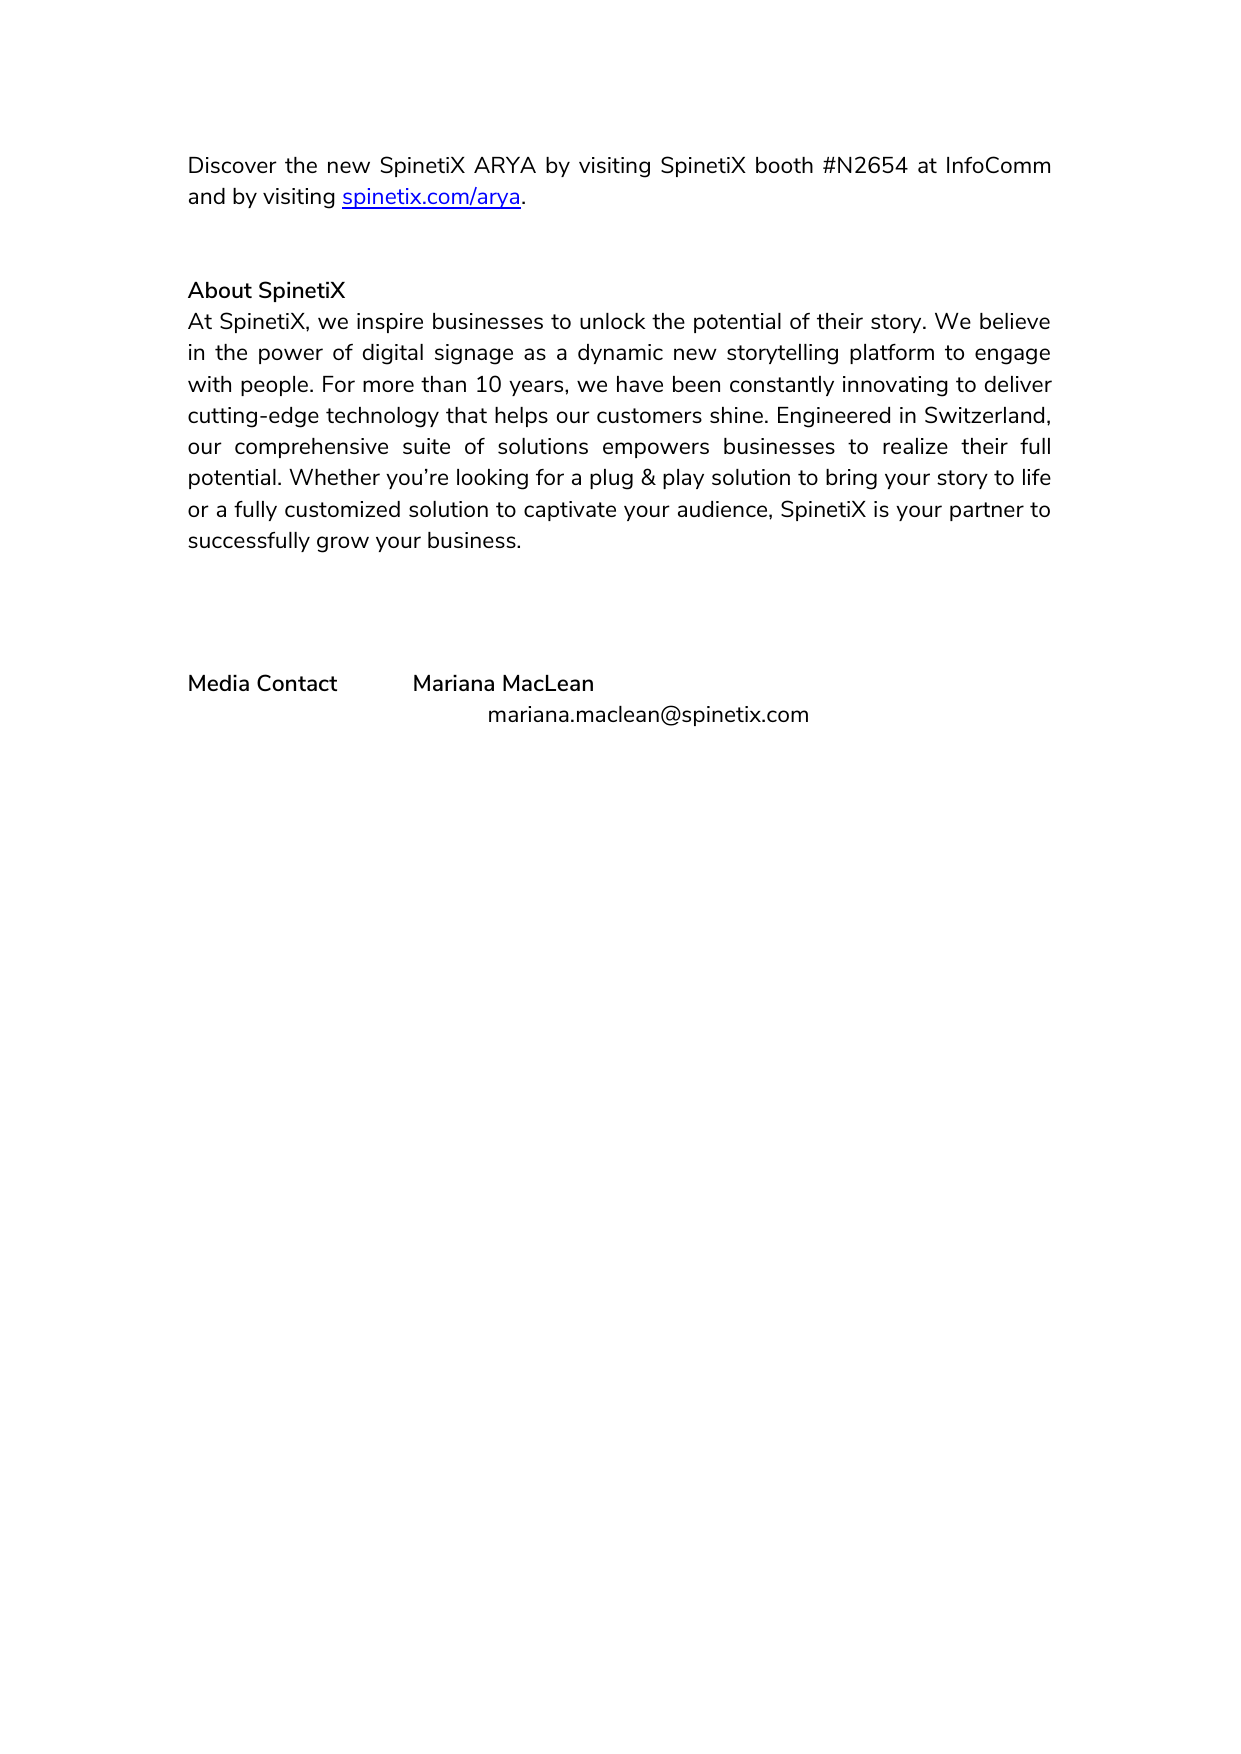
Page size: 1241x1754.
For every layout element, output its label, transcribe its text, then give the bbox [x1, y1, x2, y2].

text About SpinetiX [187, 275, 1053, 306]
text mariana.maclean@spinetix.com [412, 699, 1053, 731]
text At SpinetiX, we inspire businesses to unlock the potential of their story. We believe in the power of digital signage as a dynamic new storytelling platform to engage with people. For more than 10 years, we have been constantly innovating to deliver cutting-edge technology that helps our customers shine. Engineered in Switzerland, our comprehensive suite of solutions empowers businesses to realize their full potential. Whether you’re looking for a plug & play solution to bring your story to life or a fully customized solution to captivate your audience, SpinetiX is your partner to successfully grow your business. [187, 306, 1053, 556]
text Discover the new SpinetiX ARYA by visiting SpinetiX booth #N2654 at InfoComm and by visiting spinetix.com/arya. [187, 150, 1053, 212]
text Media Contact Mariana MacLean [187, 668, 1053, 699]
